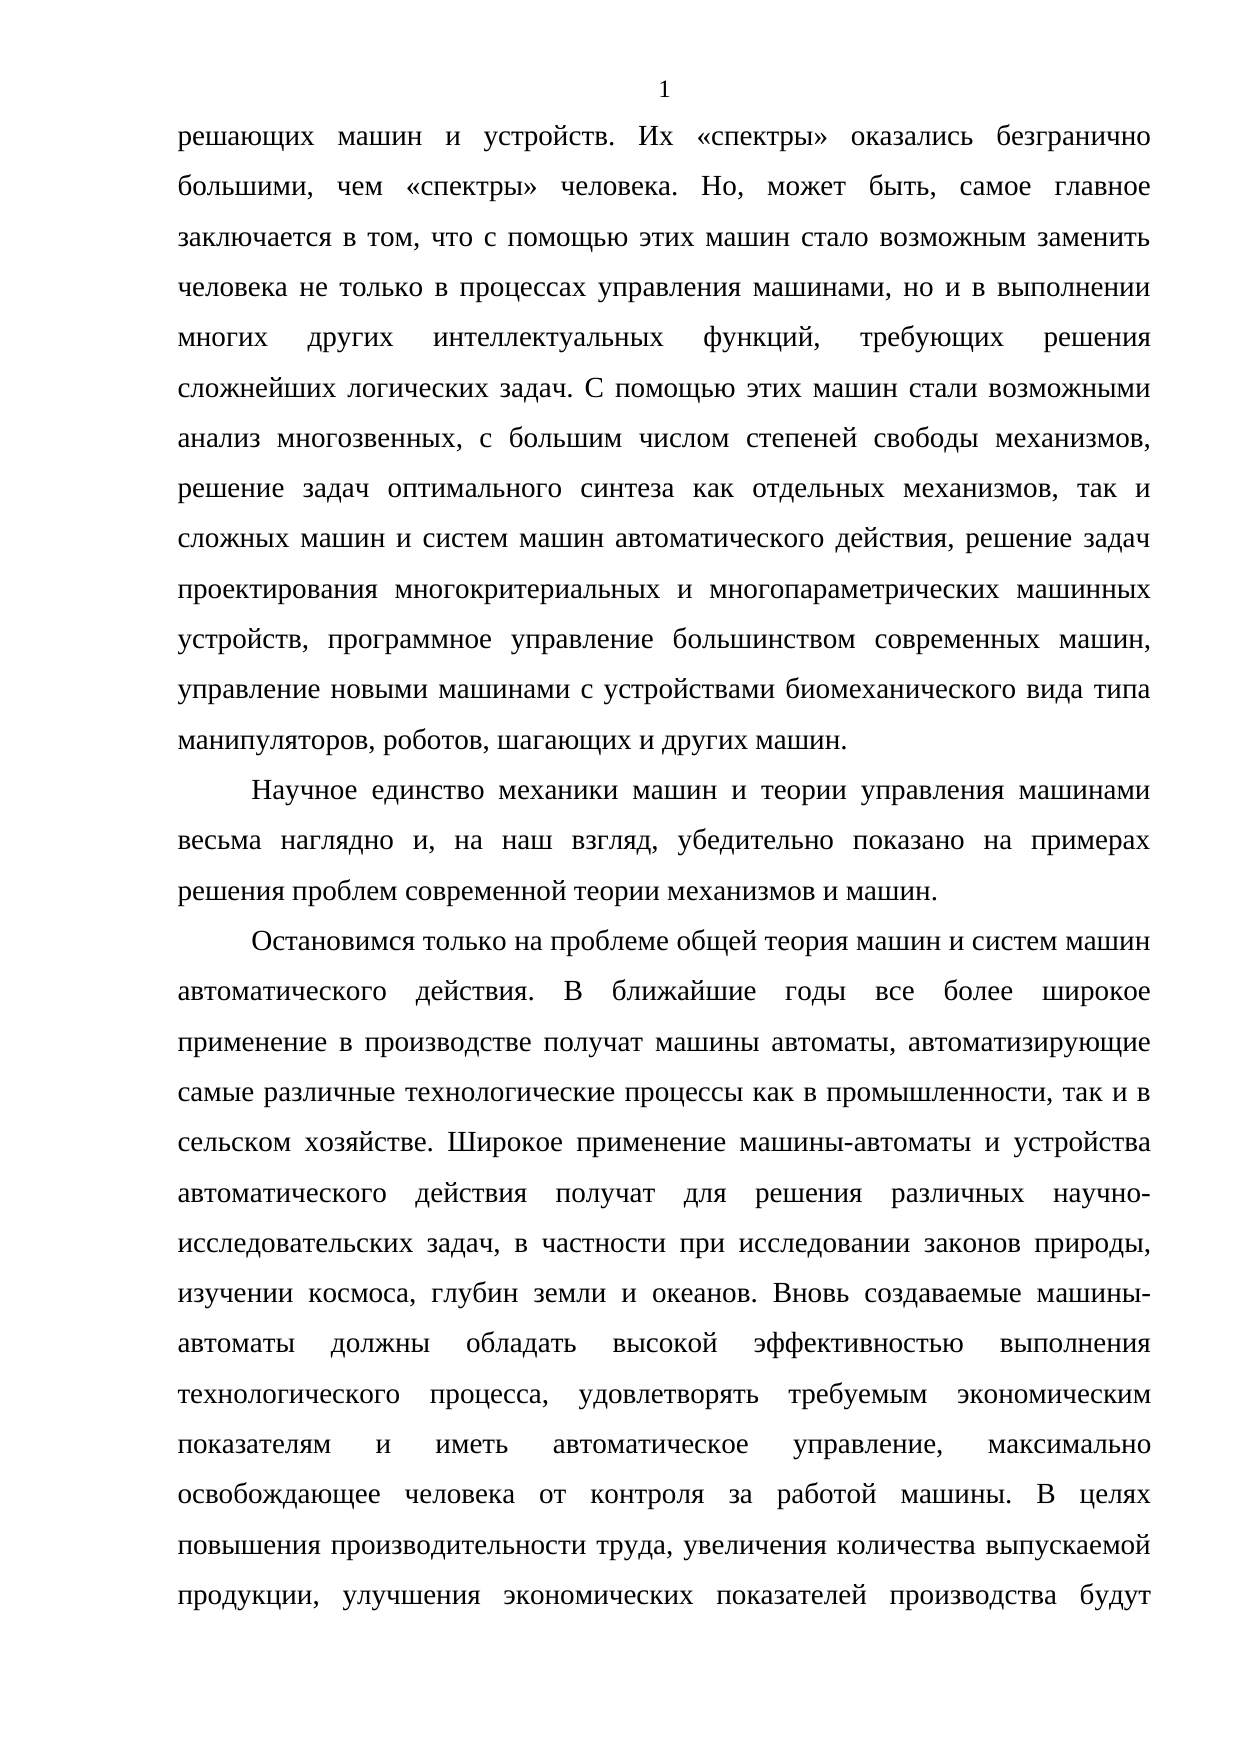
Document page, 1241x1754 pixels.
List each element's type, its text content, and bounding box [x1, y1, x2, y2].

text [177, 118, 1152, 755]
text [177, 923, 1152, 1611]
text Научное единство механики машин и теории управления машинами весьма наглядно и, на наш взгляд, убедительно показано на примерах решения проблем современной теории механизмов и машин. [177, 772, 1152, 906]
